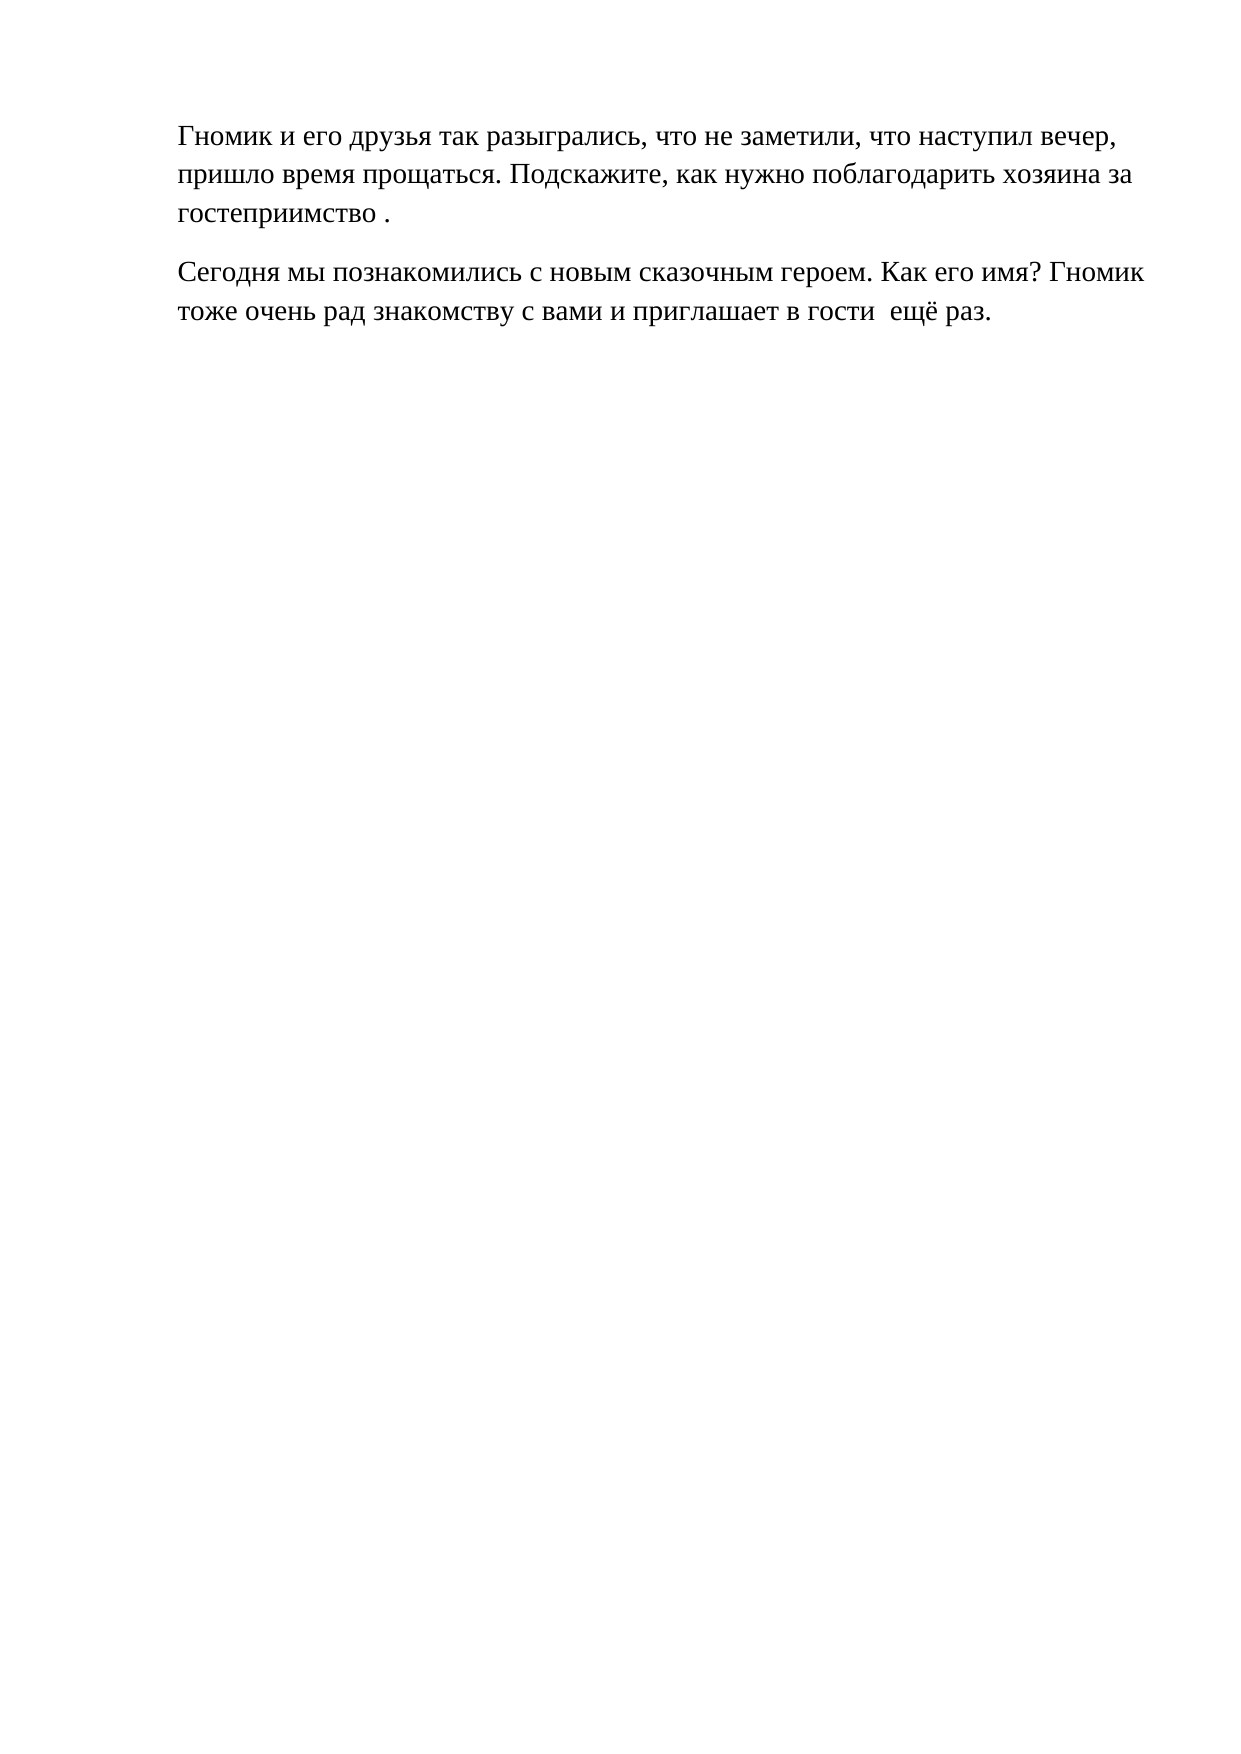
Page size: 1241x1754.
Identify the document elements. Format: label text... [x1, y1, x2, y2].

text Гномик и его друзья так разыгрались, что не заметили, что наступил вечер, пришло время прощаться. Подскажите, как нужно поблагодарить хозяина за гостеприимство . [177, 118, 1152, 229]
text Сегодня мы познакомились с новым сказочным героем. Как его имя? Гномик тоже очень рад знакомству с вами и приглашает в гости ещё раз. [177, 254, 1152, 327]
